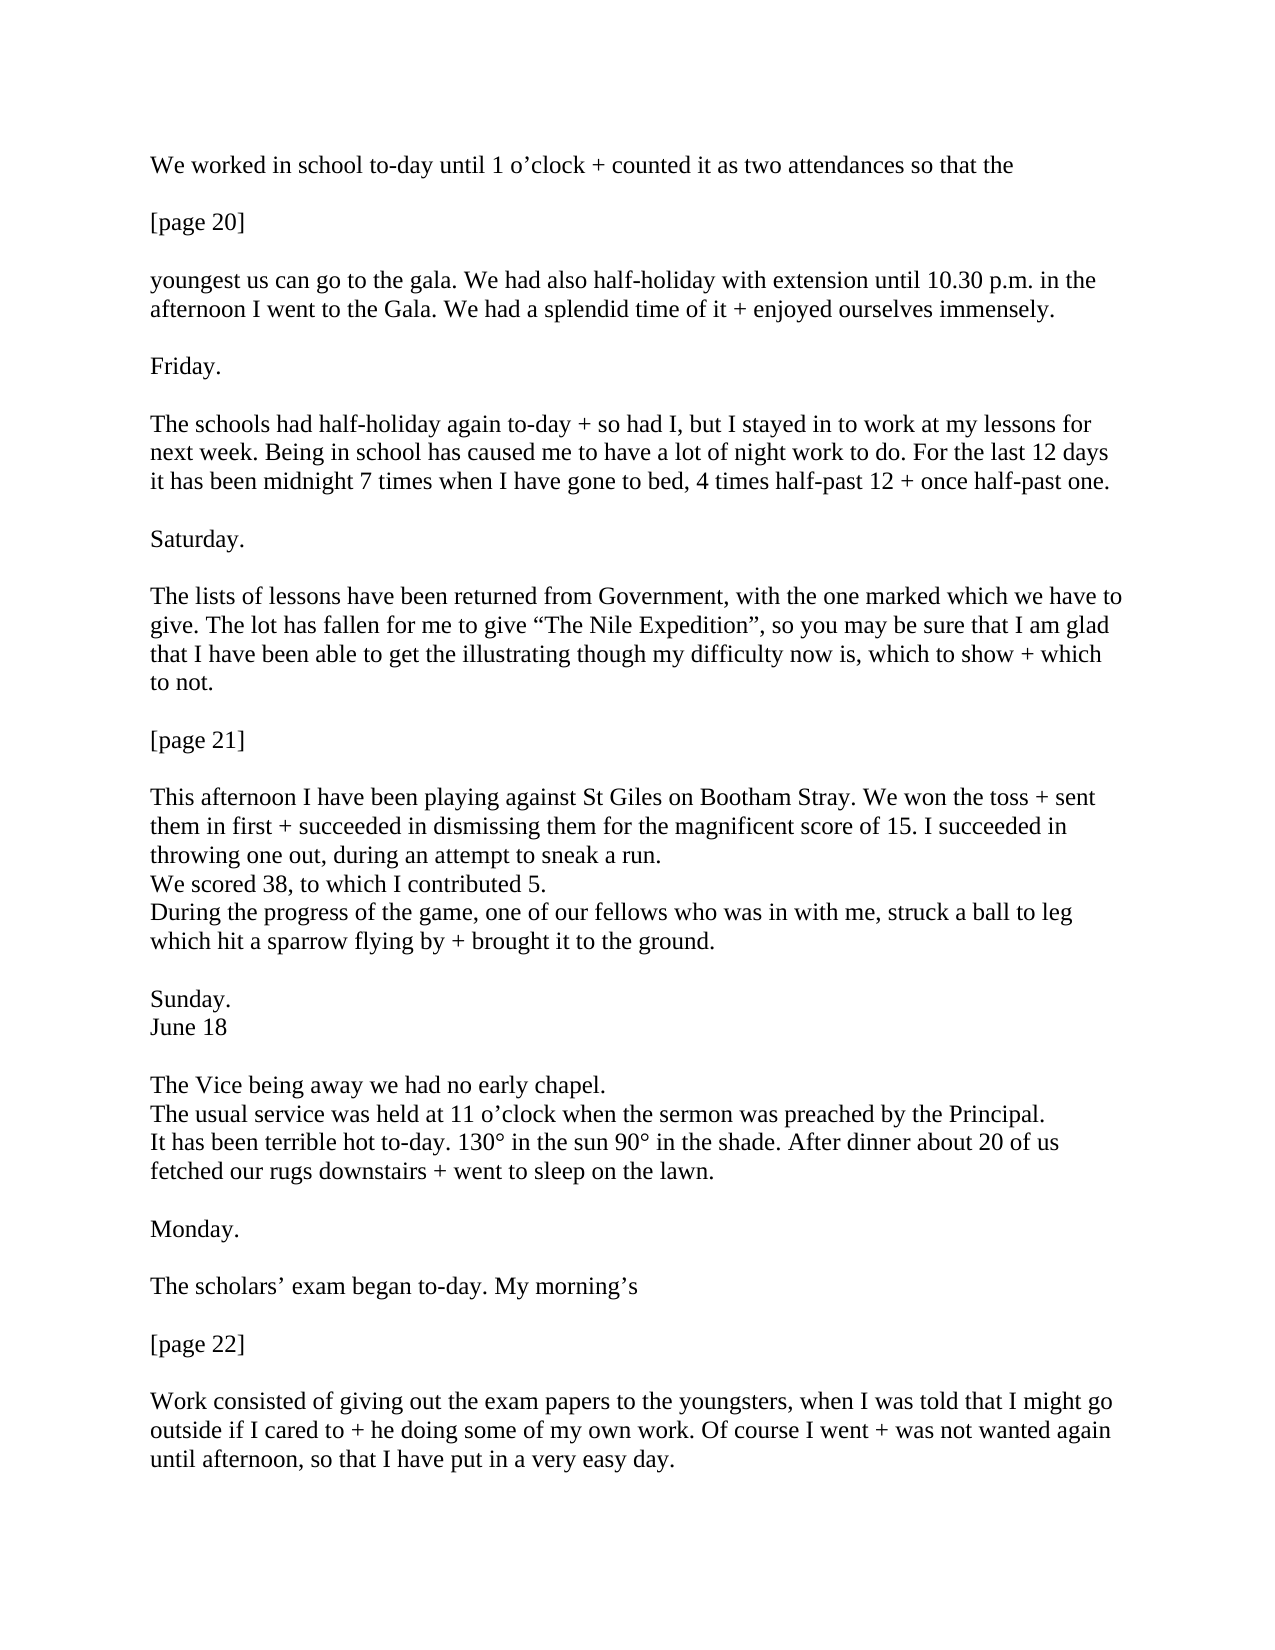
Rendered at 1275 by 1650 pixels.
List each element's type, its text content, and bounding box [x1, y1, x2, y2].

text It has been terrible hot to-day. 130° in the sun 90° in the shade. After dinner about 20 of us fetched our rugs downstairs + went to sleep on the lawn. [150, 1127, 1125, 1185]
text [page 21] [150, 725, 1125, 754]
text This afternoon I have been playing against St Giles on Bootham Stray. We won the toss + sent them in first + succeeded in dismissing them for the magnificent score of 15. I succeeded in throwing one out, during an attempt to sneak a run. [150, 782, 1125, 869]
text We worked in school to-day until 1 o’clock + counted it as two attendances so that the [150, 150, 1125, 179]
text Work consisted of giving out the exam papers to the youngsters, when I was told that I might go outside if I cared to + he doing some of my own work. Of course I went + was not wanted again until afternoon, so that I have put in a very easy day. [150, 1386, 1125, 1472]
text [page 22] [150, 1329, 1125, 1357]
text Monday. [150, 1214, 1125, 1242]
text Sunday. [150, 984, 1125, 1012]
text The lists of lessons have been returned from Government, with the one marked which we have to give. The lot has fallen for me to give “The Nile Expedition”, so you may be sure that I am glad that I have been able to get the illustrating though my difficulty now is, which to show + which to not. [150, 581, 1125, 696]
text Saturday. [150, 524, 1125, 552]
text During the progress of the game, one of our fellows who was in with me, struck a ball to leg which hit a sparrow flying by + brought it to the ground. [150, 897, 1125, 955]
text The Vice being away we had no early chapel. [150, 1070, 1125, 1099]
text The usual service was held at 11 o’clock when the sermon was preached by the Principal. [150, 1099, 1125, 1127]
text The schools had half-holiday again to-day + so had I, but I stayed in to work at my lessons for next week. Being in school has caused me to have a lot of night work to do. For the last 12 days it has been midnight 7 times when I have gone to bed, 4 times half-past 12 + once half-past one. [150, 409, 1125, 495]
text We scored 38, to which I contributed 5. [150, 869, 1125, 897]
text The scholars’ exam began to-day. My morning’s [150, 1271, 1125, 1300]
text [page 20] [150, 207, 1125, 236]
text youngest us can go to the gala. We had also half-holiday with extension until 10.30 p.m. in the afternoon I went to the Gala. We had a splendid time of it + enjoyed ourselves immensely. [150, 265, 1125, 322]
text Friday. [150, 351, 1125, 380]
text June 18 [150, 1012, 1125, 1041]
